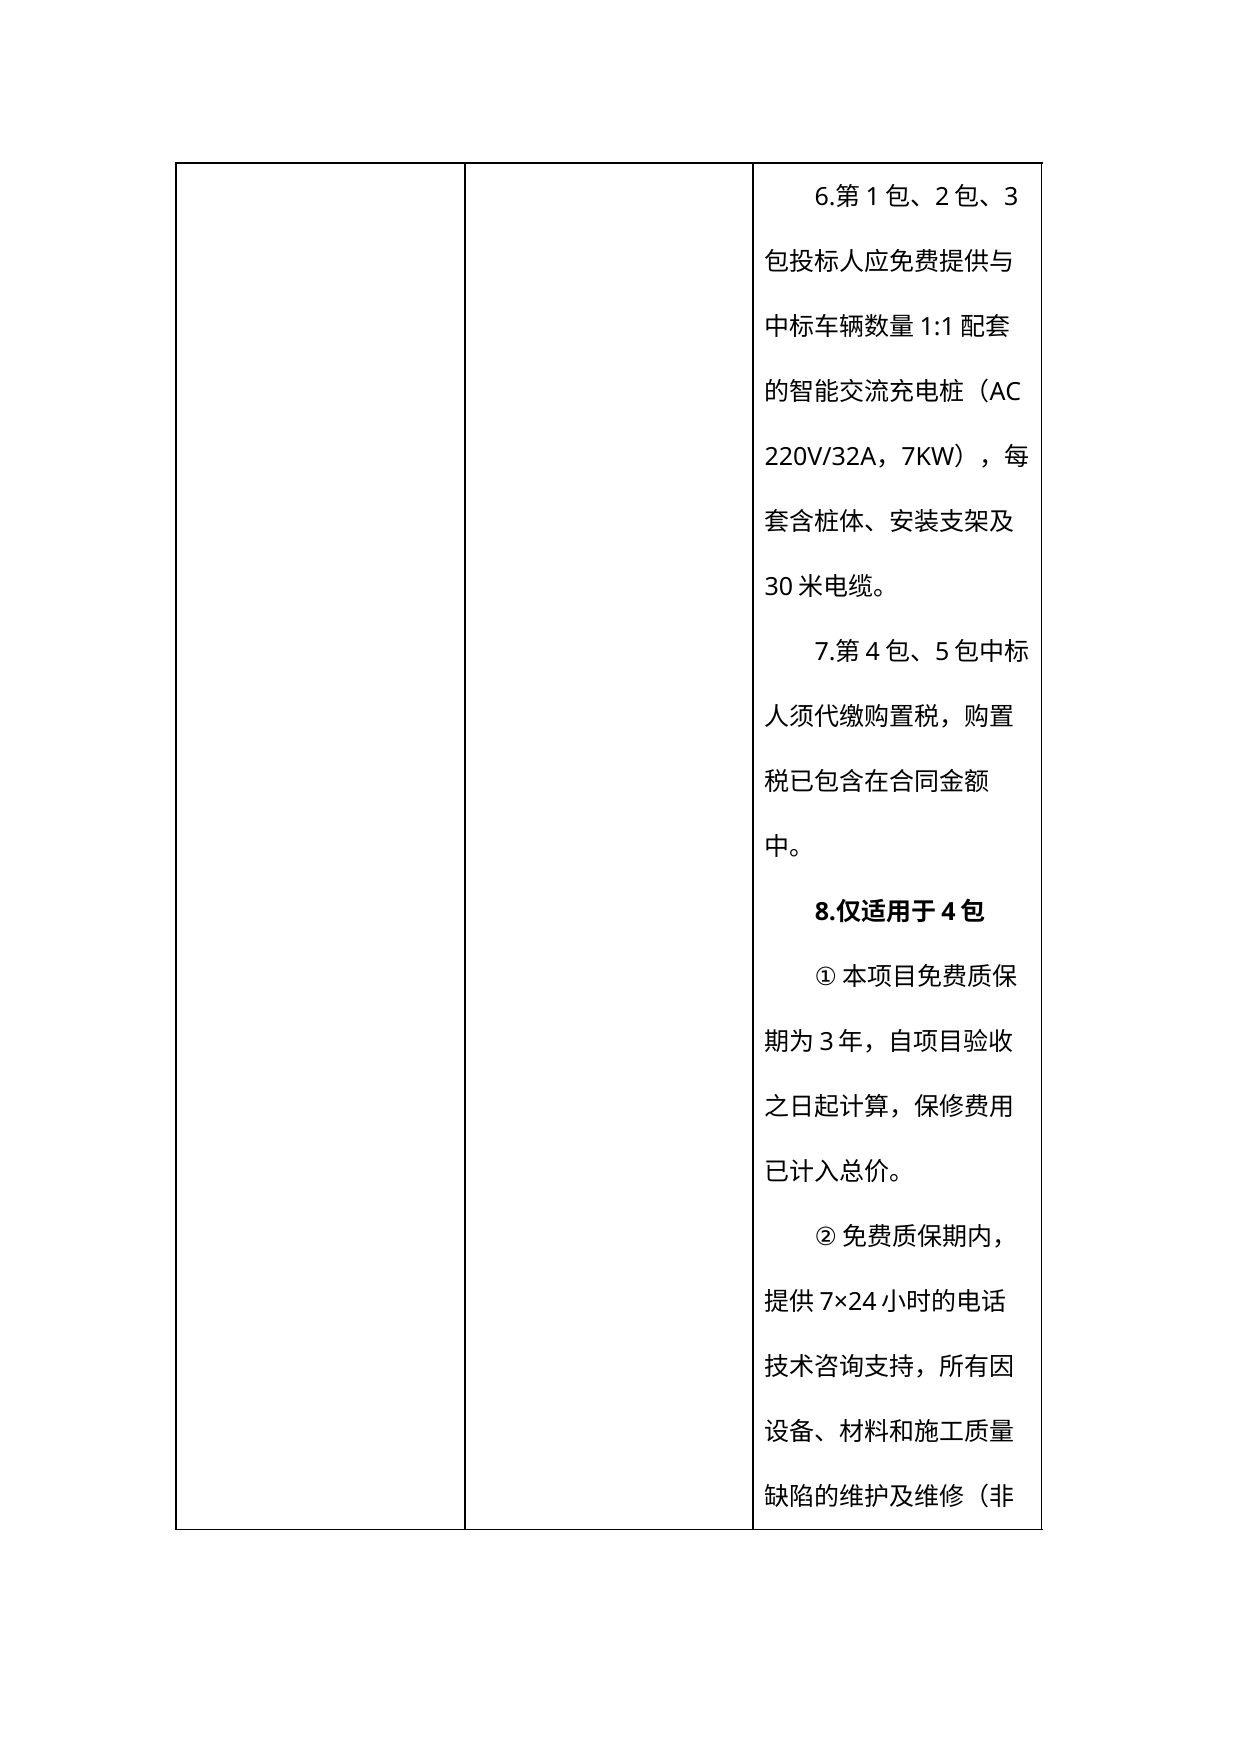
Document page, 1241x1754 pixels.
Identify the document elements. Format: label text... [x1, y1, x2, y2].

table_cell ★ [177, 164, 464, 1528]
table_cell 4 [466, 164, 752, 1528]
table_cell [754, 164, 1041, 1528]
